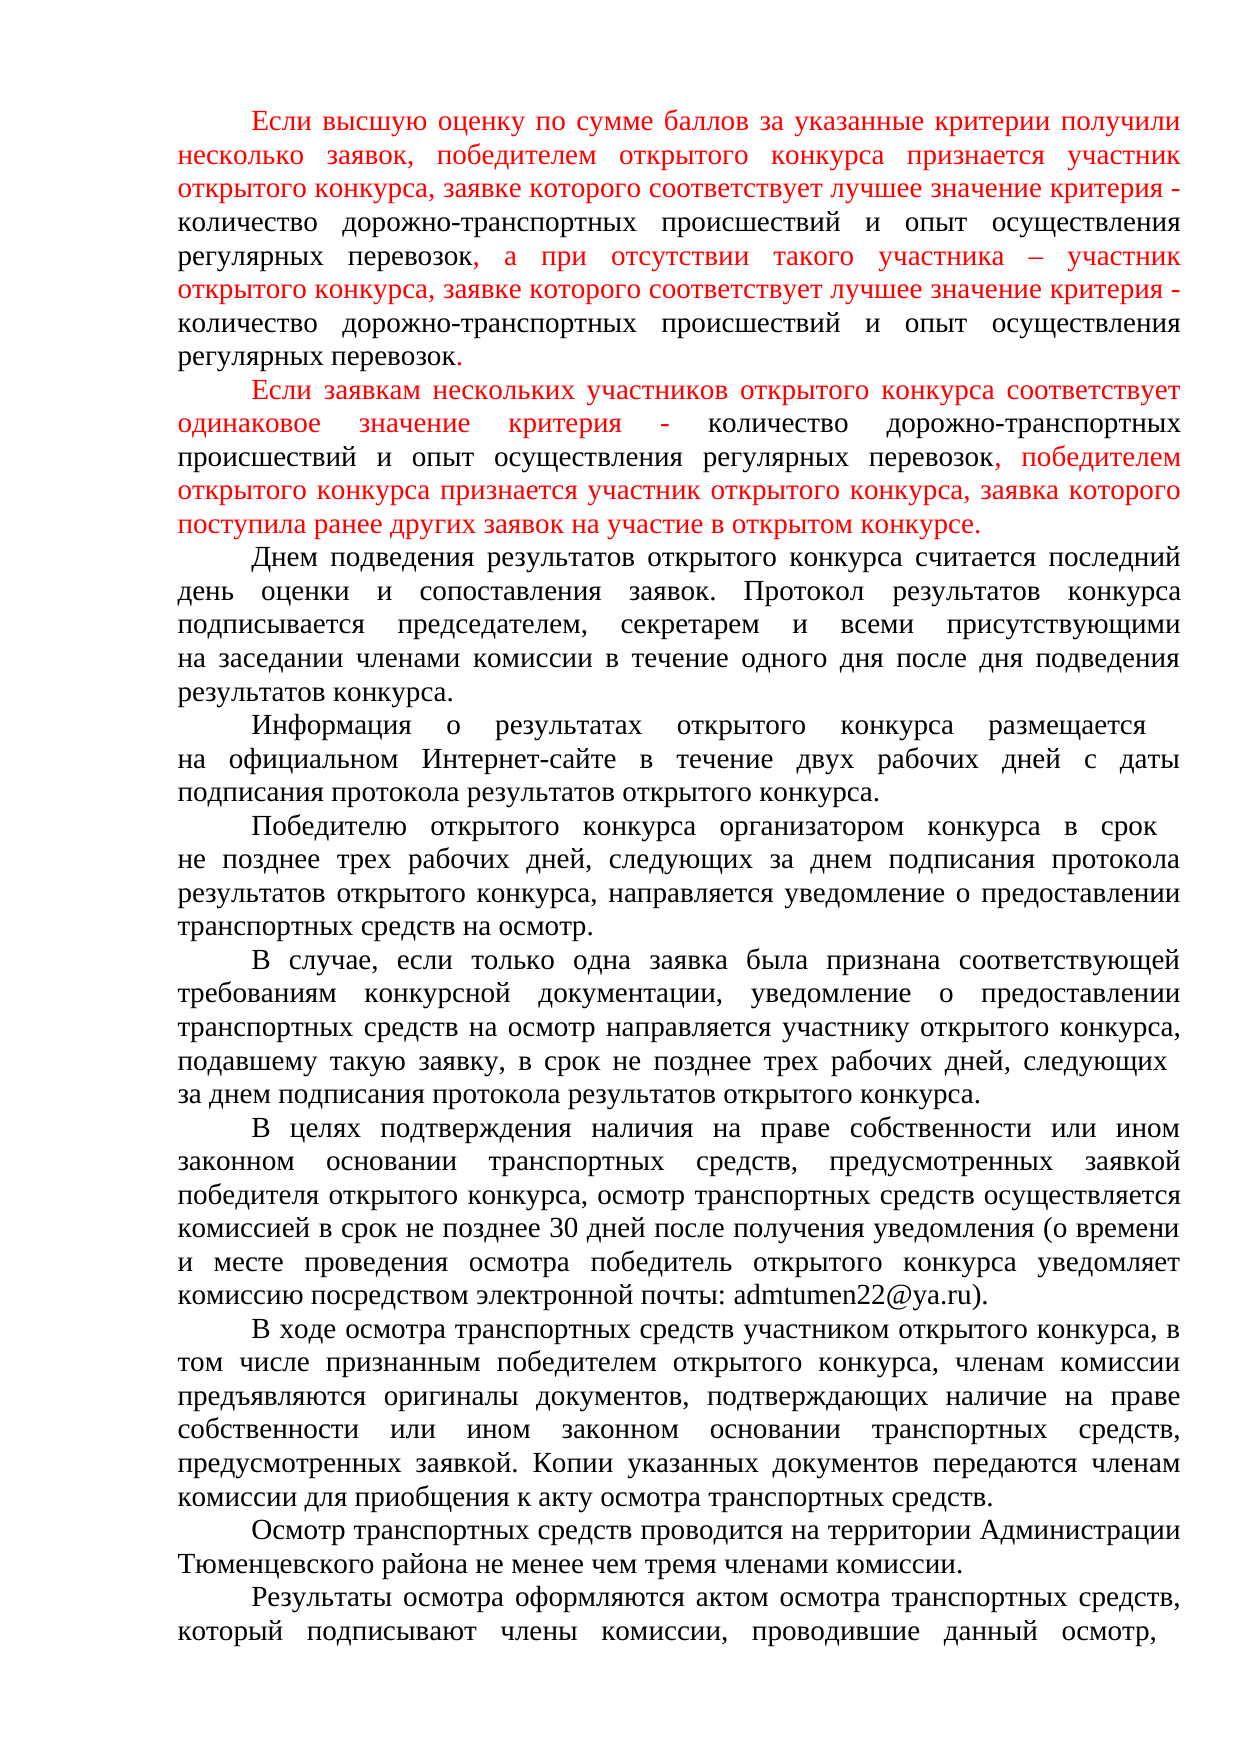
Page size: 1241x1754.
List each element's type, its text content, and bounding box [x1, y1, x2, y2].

text Победителю открытого конкурса организатором конкурса в срок не позднее трех рабочих дней, следующих за днем подписания протокола результатов открытого конкурса, направляется уведомление о предоставлении транспортных средств на осмотр. [177, 808, 1181, 942]
text Осмотр транспортных средств проводится на территории Администрации Тюменцевского района не менее чем тремя членами комиссии. [177, 1512, 1181, 1579]
text Если высшую оценку по сумме баллов за указанные критерии получили несколько заявок, победителем открытого конкурса признается участник открытого конкурса, заявке которого соответствует лучшее значение критерия - количество дорожно-транспортных происшествий и опыт осуществления регулярных перевозок, а при отсутствии такого участника – участник открытого конкурса, заявке которого соответствует лучшее значение критерия - количество дорожно-транспортных происшествий и опыт осуществления регулярных перевозок. [177, 103, 1181, 372]
text В случае, если только одна заявка была признана соответствующей требованиям конкурсной документации, уведомление о предоставлении транспортных средств на осмотр направляется участнику открытого конкурса, подавшему такую заявку, в срок не позднее трех рабочих дней, следующих за днем подписания протокола результатов открытого конкурса. [177, 942, 1181, 1110]
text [177, 1579, 1181, 1646]
text Днем подведения результатов открытого конкурса считается последний день оценки и сопоставления заявок. Протокол результатов конкурса подписывается председателем, секретарем и всеми присутствующими на заседании членами комиссии в течение одного дня после дня подведения результатов конкурса. [177, 539, 1181, 707]
text В ходе осмотра транспортных средств участником открытого конкурса, в том числе признанным победителем открытого конкурса, членам комиссии предъявляются оригиналы документов, подтверждающих наличие на праве собственности или ином законном основании транспортных средств, предусмотренных заявкой. Копии указанных документов передаются членам комиссии для приобщения к акту осмотра транспортных средств. [177, 1311, 1181, 1512]
text В целях подтверждения наличия на праве собственности или ином законном основании транспортных средств, предусмотренных заявкой победителя открытого конкурса, осмотр транспортных средств осуществляется комиссией в срок не позднее 30 дней после получения уведомления (о времени и месте проведения осмотра победитель открытого конкурса уведомляет комиссию посредством электронной почты: admtumen22@ya.ru). [177, 1110, 1181, 1311]
text Если заявкам нескольких участников открытого конкурса соответствует одинаковое значение критерия - количество дорожно-транспортных происшествий и опыт осуществления регулярных перевозок, победителем открытого конкурса признается участник открытого конкурса, заявка которого поступила ранее других заявок на участие в открытом конкурсе. [177, 372, 1181, 539]
text Информация о результатах открытого конкурса размещается на официальном Интернет-сайте в течение двух рабочих дней с даты подписания протокола результатов открытого конкурса. [177, 707, 1181, 808]
